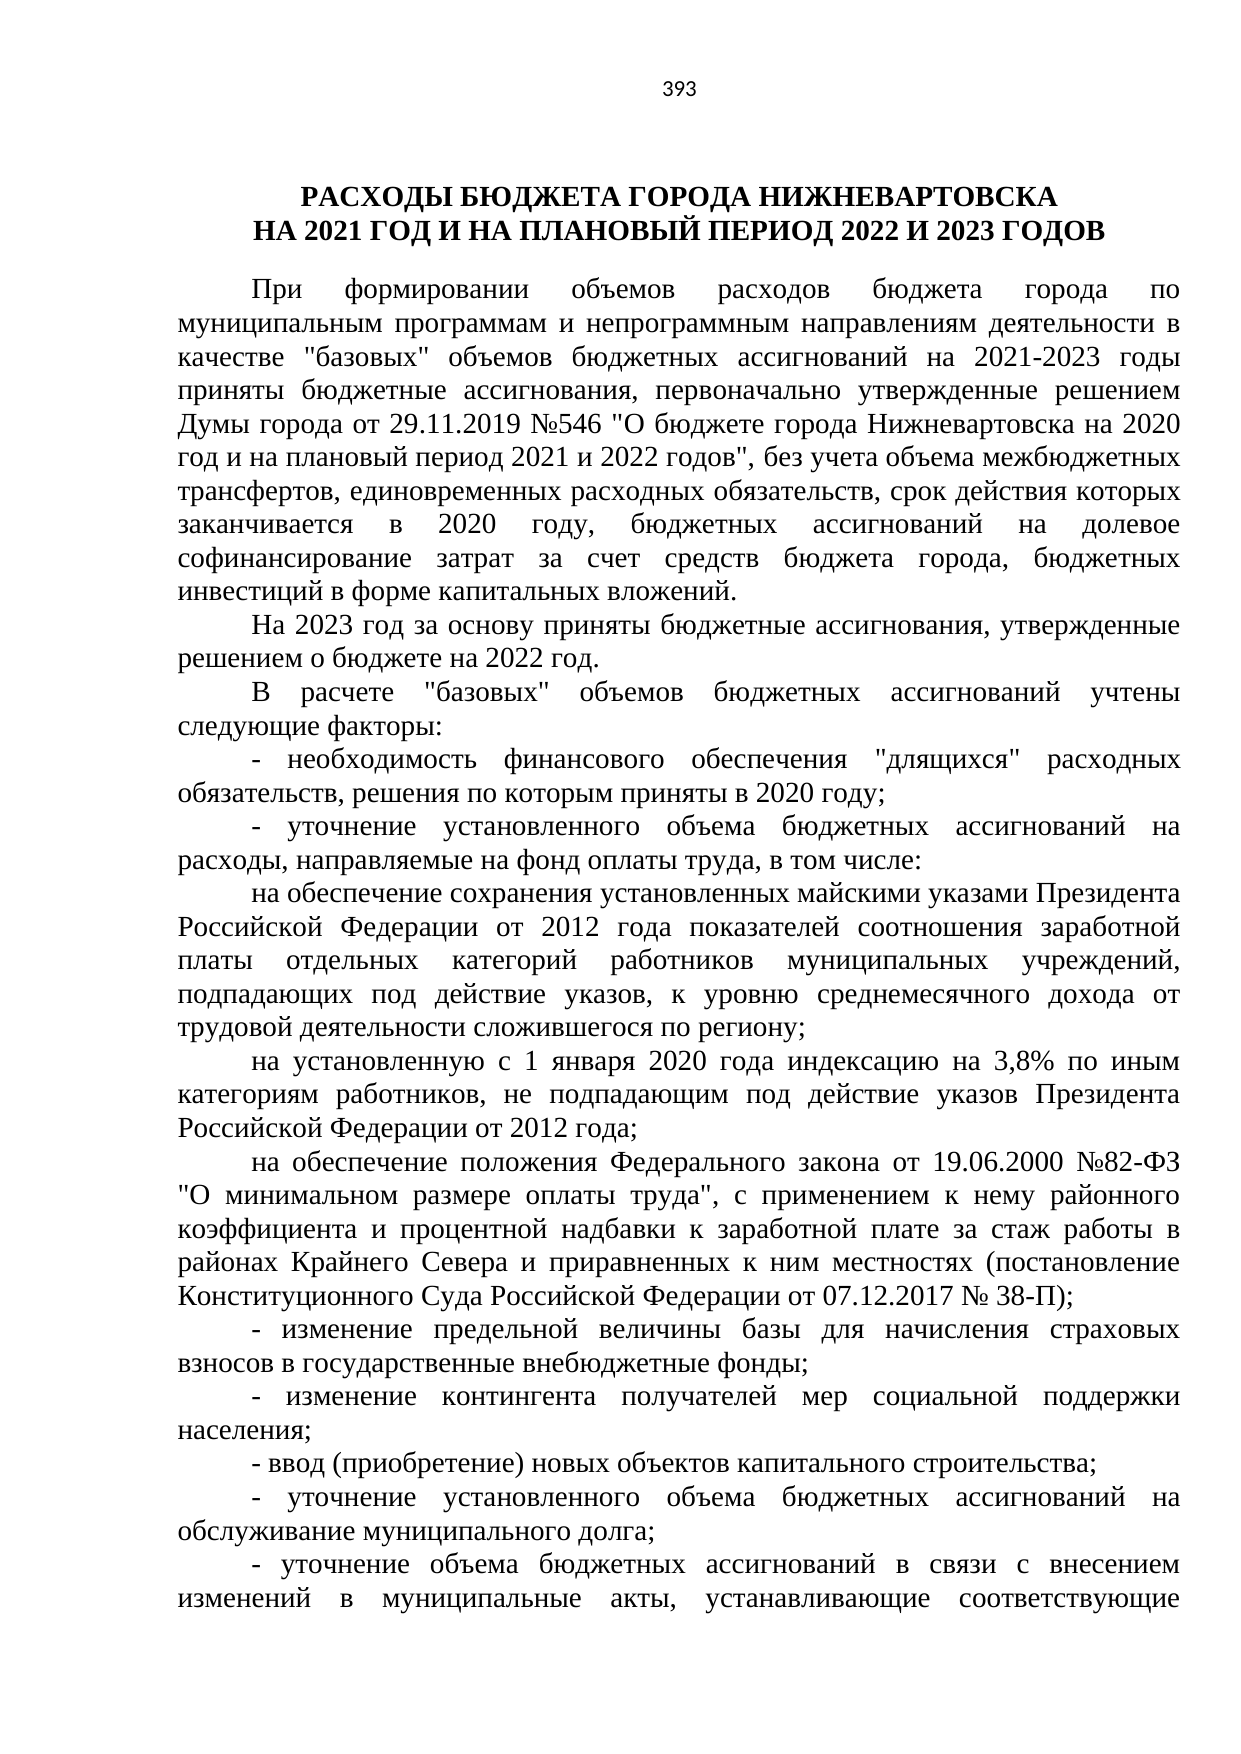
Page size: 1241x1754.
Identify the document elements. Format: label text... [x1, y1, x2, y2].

text При формировании объемов расходов бюджета города по муниципальным программам и непрограммным направлениям деятельности в качестве "базовых" объемов бюджетных ассигнований на 2021-2023 годы приняты бюджетные ассигнования, первоначально утвержденные решением Думы города от 29.11.2019 №546 "О бюджете города Нижневартовска на 2020 год и на плановый период 2021 и 2022 годов", без учета объема межбюджетных трансфертов, единовременных расходных обязательств, срок действия которых заканчивается в 2020 году, бюджетных ассигнований на долевое софинансирование затрат за счет средств бюджета города, бюджетных инвестиций в форме капитальных вложений. [177, 272, 1181, 607]
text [177, 1546, 1181, 1613]
text - уточнение установленного объема бюджетных ассигнований на обслуживание муниципального долга; [177, 1479, 1181, 1546]
text В расчете "базовых" объемов бюджетных ассигнований учтены следующие факторы: [177, 674, 1181, 741]
text РАСХОДЫ БЮДЖЕТА ГОРОДА НИЖНЕВАРТОВСКА [177, 179, 1181, 213]
text на обеспечение положения Федерального закона от 19.06.2000 №82-ФЗ "О минимальном размере оплаты труда", с применением к нему районного коэффициента и процентной надбавки к заработной плате за стаж работы в районах Крайнего Севера и приравненных к ним местностях (постановление Конституционного Суда Российской Федерации от 07.12.2017 № 38-П); [177, 1144, 1181, 1311]
text На 2023 год за основу приняты бюджетные ассигнования, утвержденные решением о бюджете на 2022 год. [177, 607, 1181, 674]
text НА 2021 ГОД И НА ПЛАНОВЫЙ ПЕРИОД 2022 И 2023 ГОДОВ [177, 213, 1181, 247]
text - уточнение установленного объема бюджетных ассигнований на расходы, направляемые на фонд оплаты труда, в том числе: [177, 808, 1181, 875]
text - ввод (приобретение) новых объектов капитального строительства; [177, 1446, 1181, 1479]
text - необходимость финансового обеспечения "длящихся" расходных обязательств, решения по которым приняты в 2020 году; [177, 741, 1181, 808]
text - изменение контингента получателей мер социальной поддержки населения; [177, 1378, 1181, 1446]
text - изменение предельной величины базы для начисления страховых взносов в государственные внебюджетные фонды; [177, 1311, 1181, 1378]
text на установленную с 1 января 2020 года индексацию на 3,8% по иным категориям работников, не подпадающим под действие указов Президента Российской Федерации от 2012 года; [177, 1043, 1181, 1144]
text на обеспечение сохранения установленных майскими указами Президента Российской Федерации от 2012 года показателей соотношения заработной платы отдельных категорий работников муниципальных учреждений, подпадающих под действие указов, к уровню среднемесячного дохода от трудовой деятельности сложившегося по региону; [177, 875, 1181, 1043]
